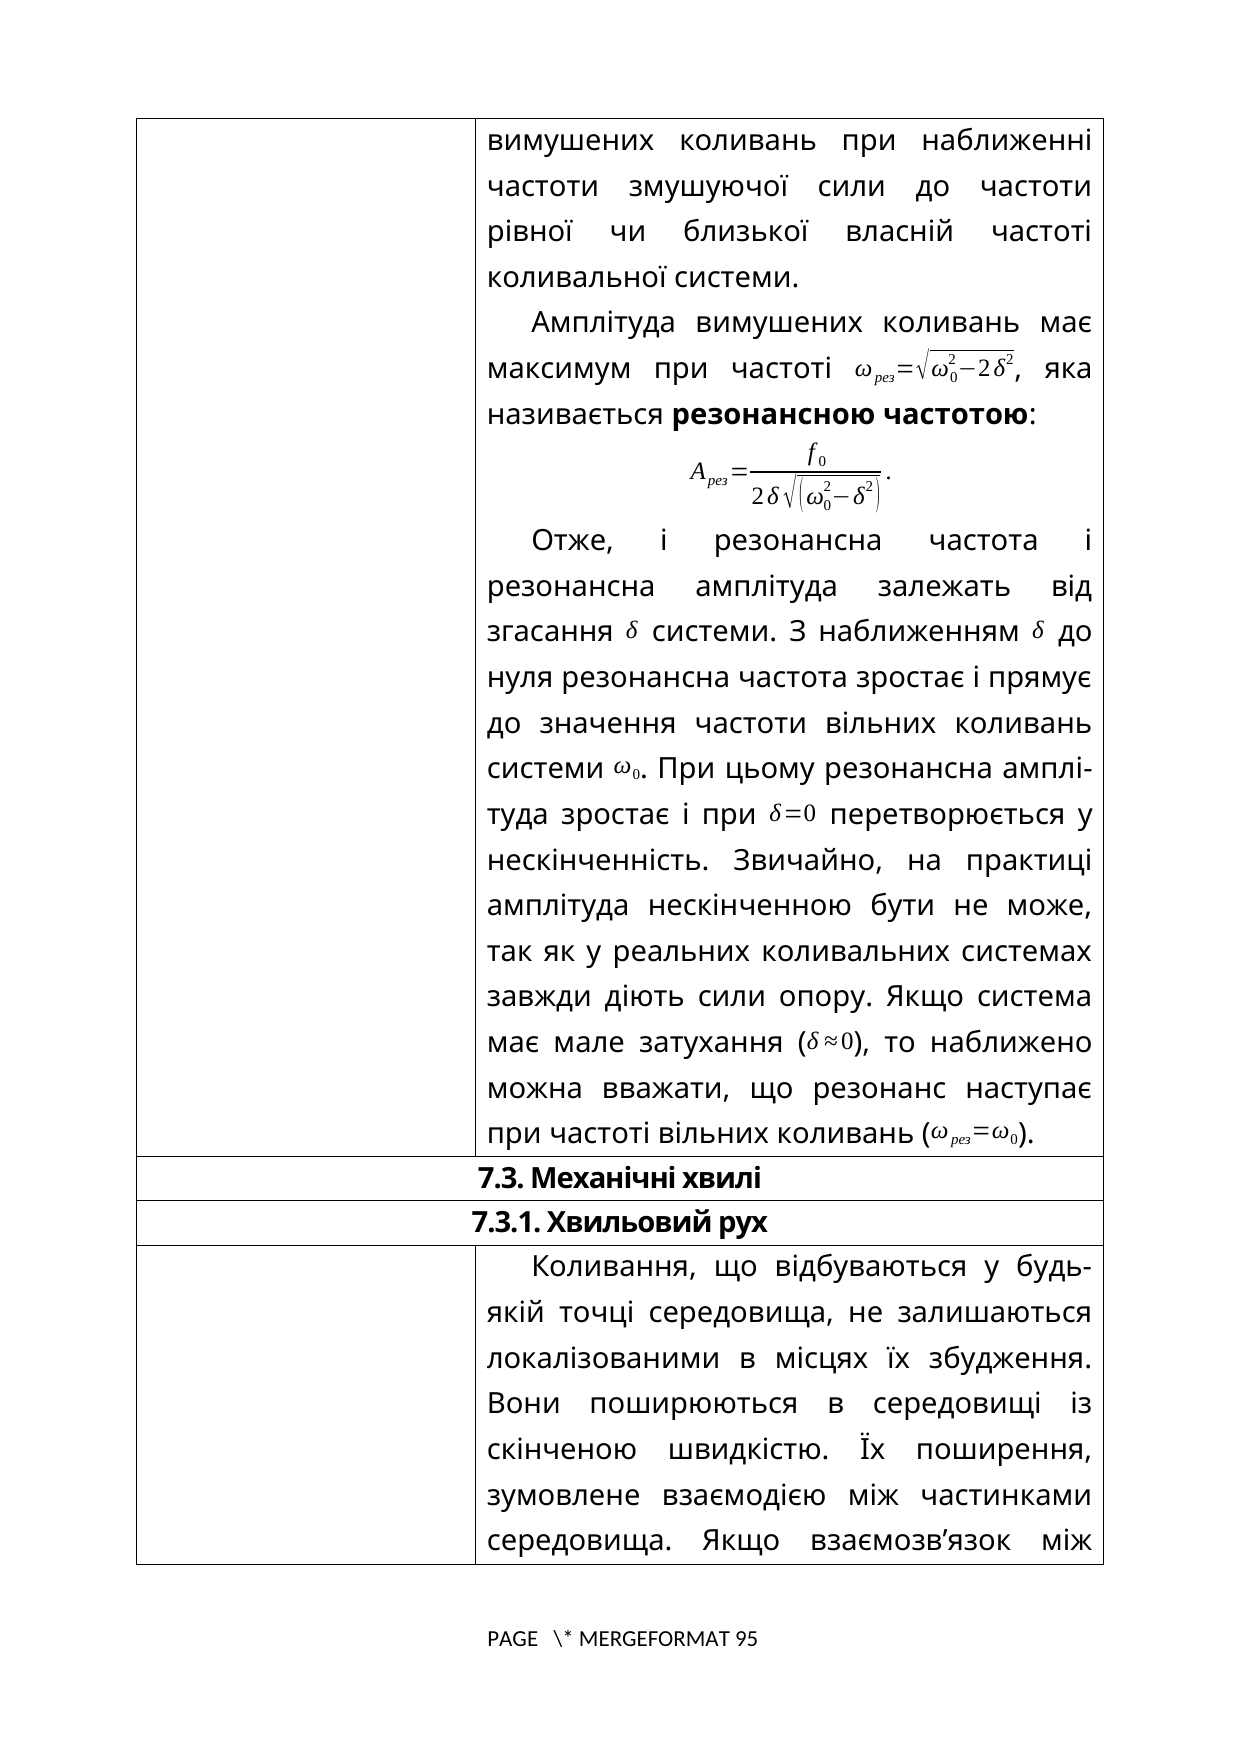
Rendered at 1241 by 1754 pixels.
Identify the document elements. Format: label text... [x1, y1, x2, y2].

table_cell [476, 1246, 1103, 1564]
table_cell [476, 119, 1103, 1156]
table_cell 7.3.1. Хвильовий рух [137, 1201, 1103, 1244]
table_cell 7.3. Механічні хвилі [137, 1157, 1103, 1200]
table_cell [137, 119, 475, 1156]
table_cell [137, 1246, 475, 1564]
